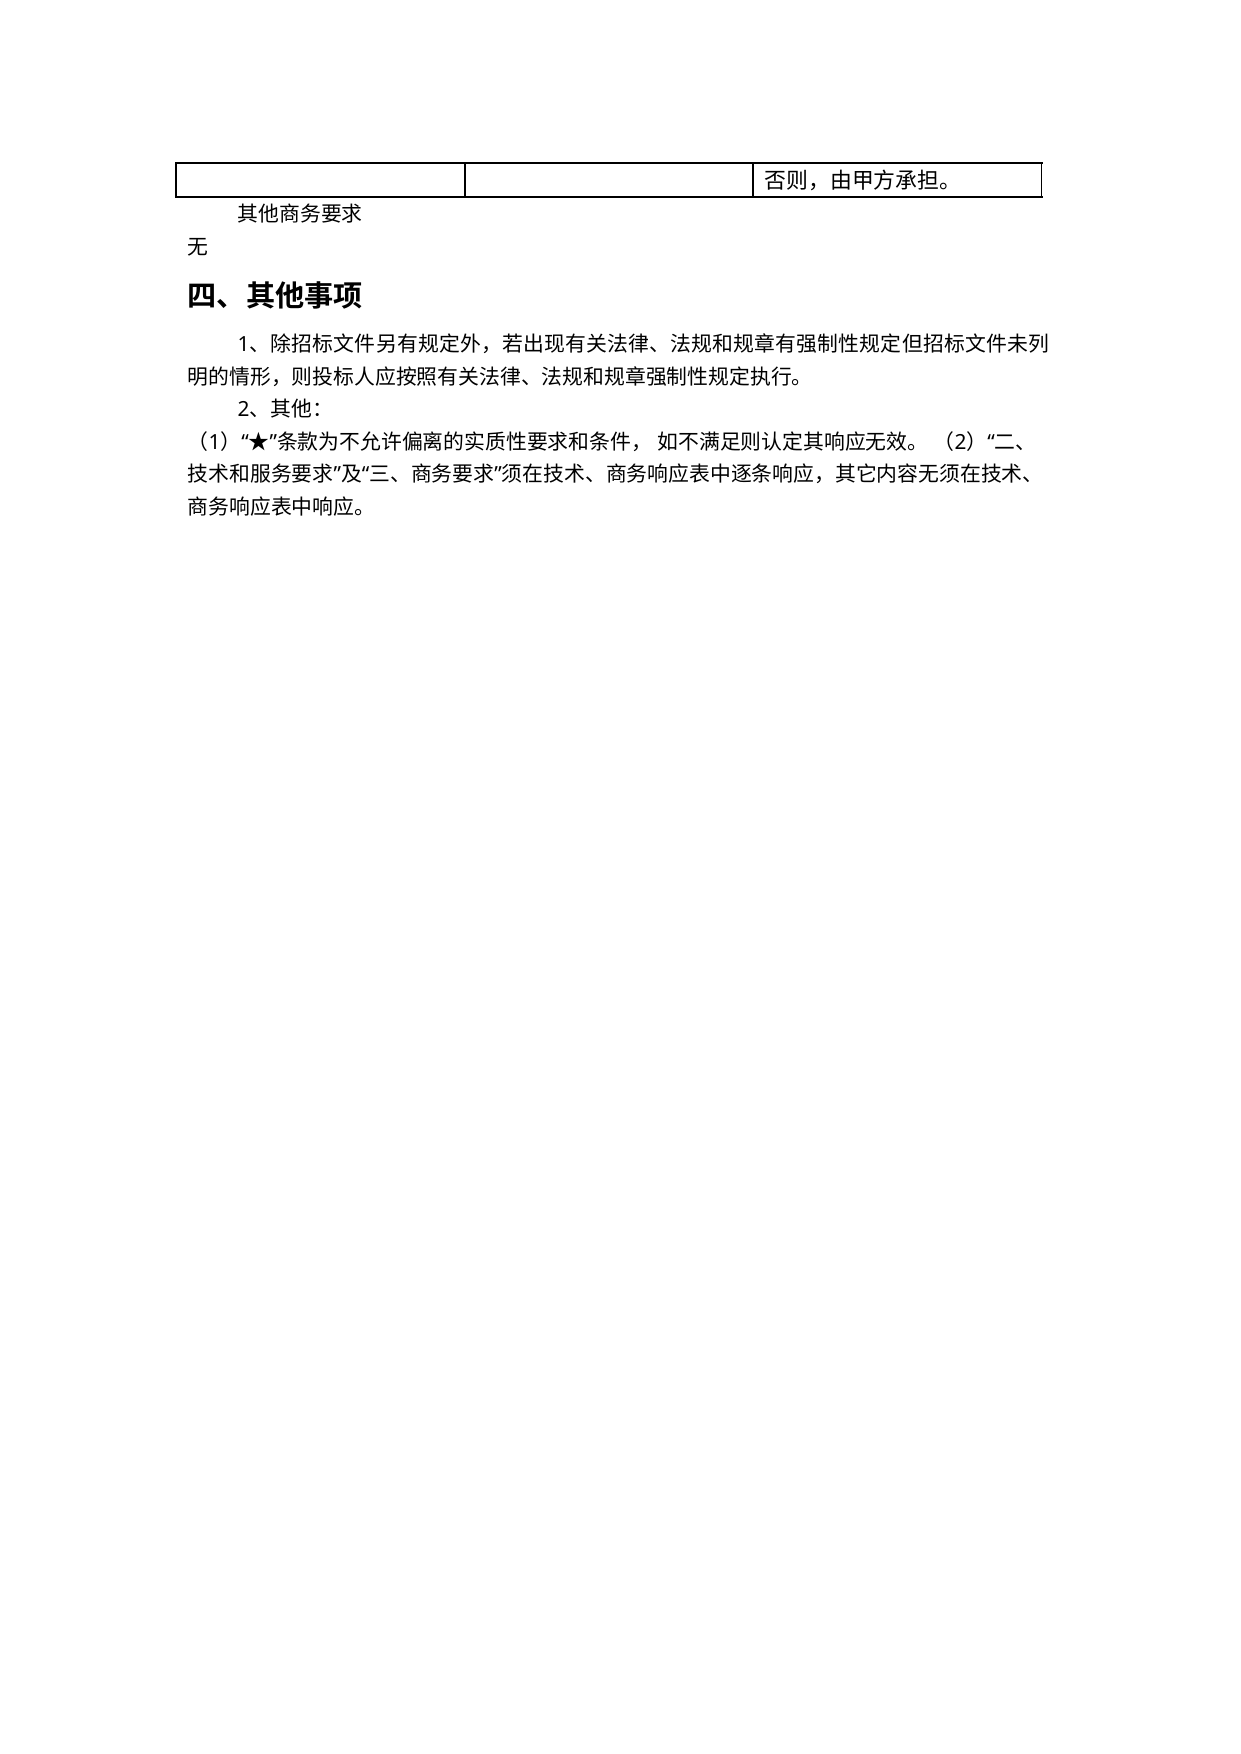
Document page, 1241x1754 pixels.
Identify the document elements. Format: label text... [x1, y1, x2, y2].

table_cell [754, 164, 1041, 196]
text 2、其他： [187, 393, 1053, 425]
text 四、其他事项 [187, 263, 1053, 328]
text 无 [187, 230, 1053, 263]
table_cell 7 [466, 164, 752, 196]
text （1）“★”条款为不允许偏离的实质性要求和条件， 如不满足则认定其响应无效。 （2）“二、 技术和服务要求”及“三、商务要求”须在技术、商务响应表中逐条响应，其它内容无须在技术、商务响应表中响应。 [187, 425, 1053, 523]
table_cell ★ [177, 164, 464, 196]
text 其他商务要求 [187, 198, 1053, 230]
text 1、除招标文件另有规定外，若出现有关法律、法规和规章有强制性规定但招标文件未列明的情形，则投标人应按照有关法律、法规和规章强制性规定执行。 [187, 328, 1053, 393]
